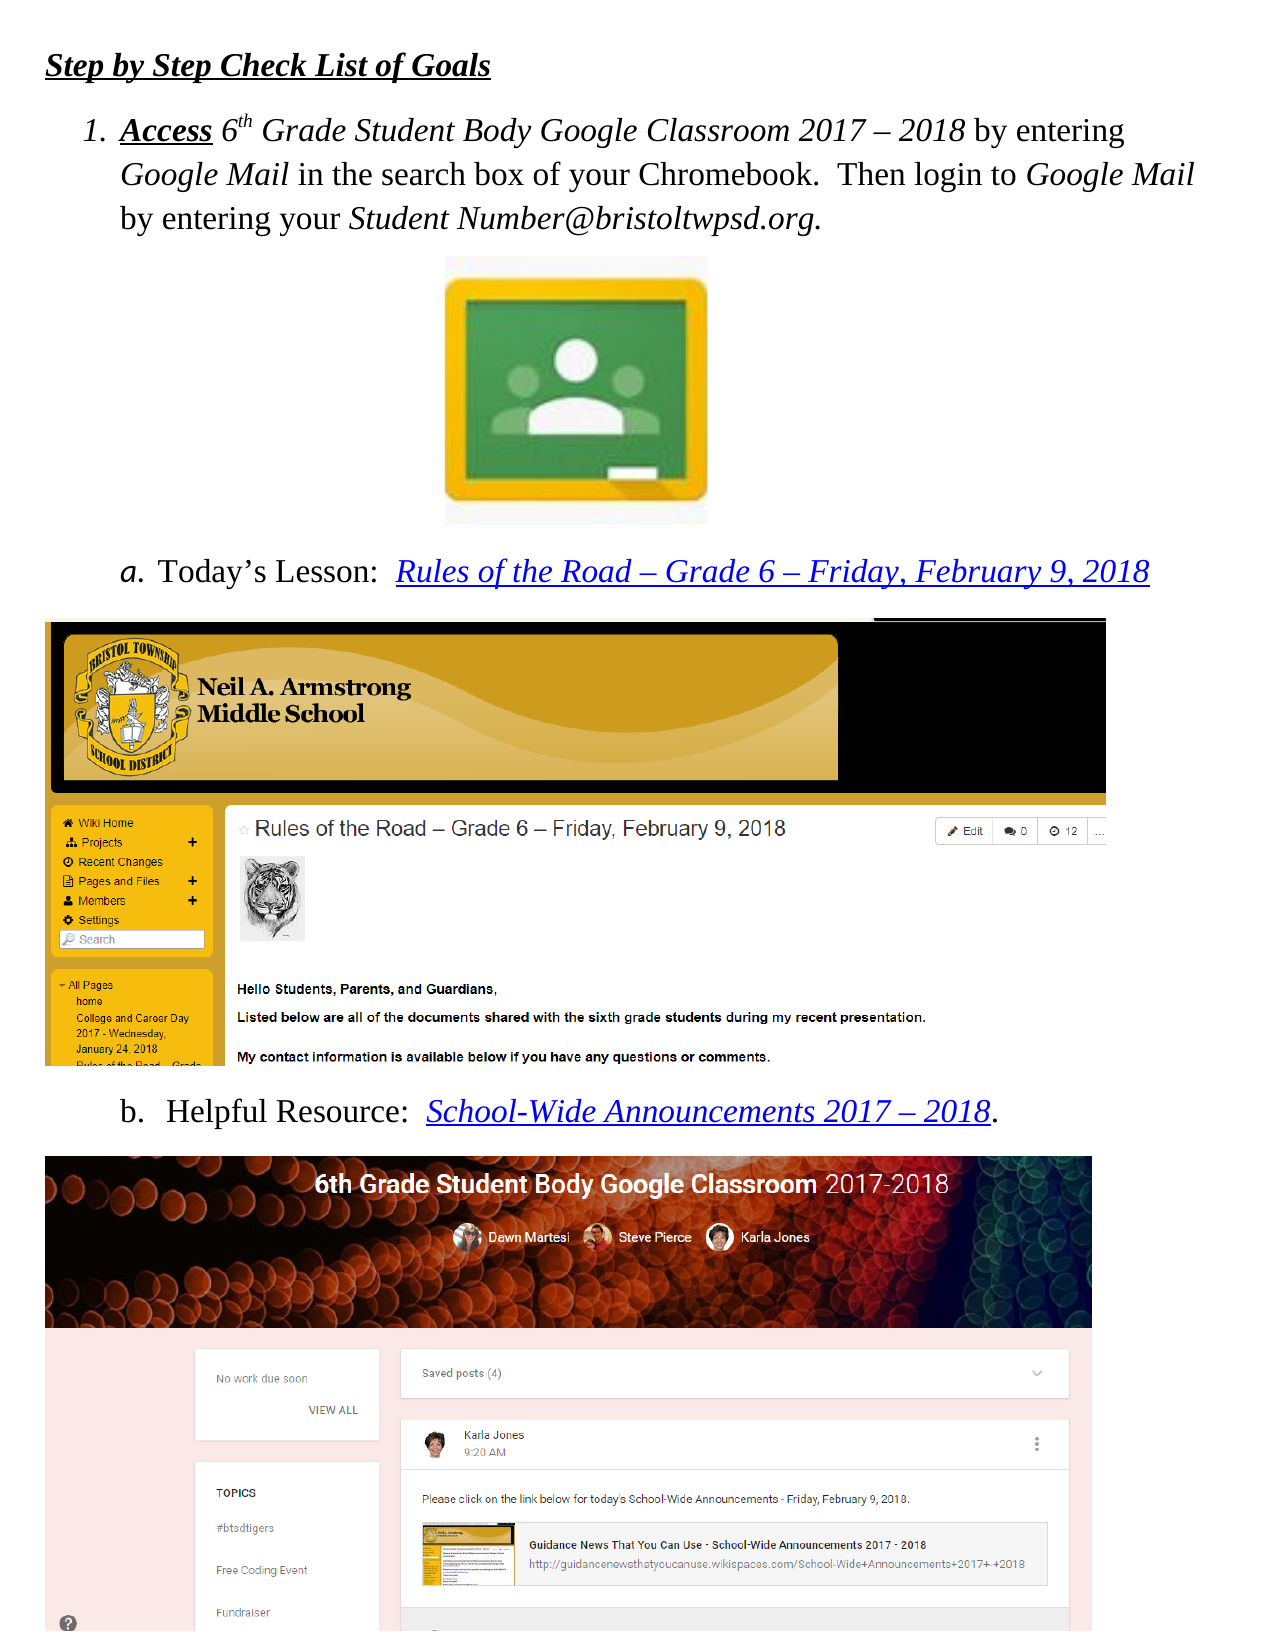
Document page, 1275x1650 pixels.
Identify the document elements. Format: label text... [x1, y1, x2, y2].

picture [45, 1156, 1092, 1631]
list by entering your Student Number@bristoltwpsd.org. [120, 198, 1230, 236]
list Today’s Lesson: Rules of the Road – Grade 6 – Friday, February 9, 2018 [120, 551, 1230, 591]
list Helpful Resource: School-Wide Announcements 2017 – 2018. [120, 1091, 1230, 1129]
picture [442, 256, 707, 521]
text Step by Step Check List of Goals [45, 45, 1230, 83]
list Access 6th Grade Student Body Google Classroom 2017 – 2018 by entering Google Mail in the search box of your Chromebook. Then login to Google Mail [82, 110, 1230, 192]
picture [45, 618, 1106, 1066]
